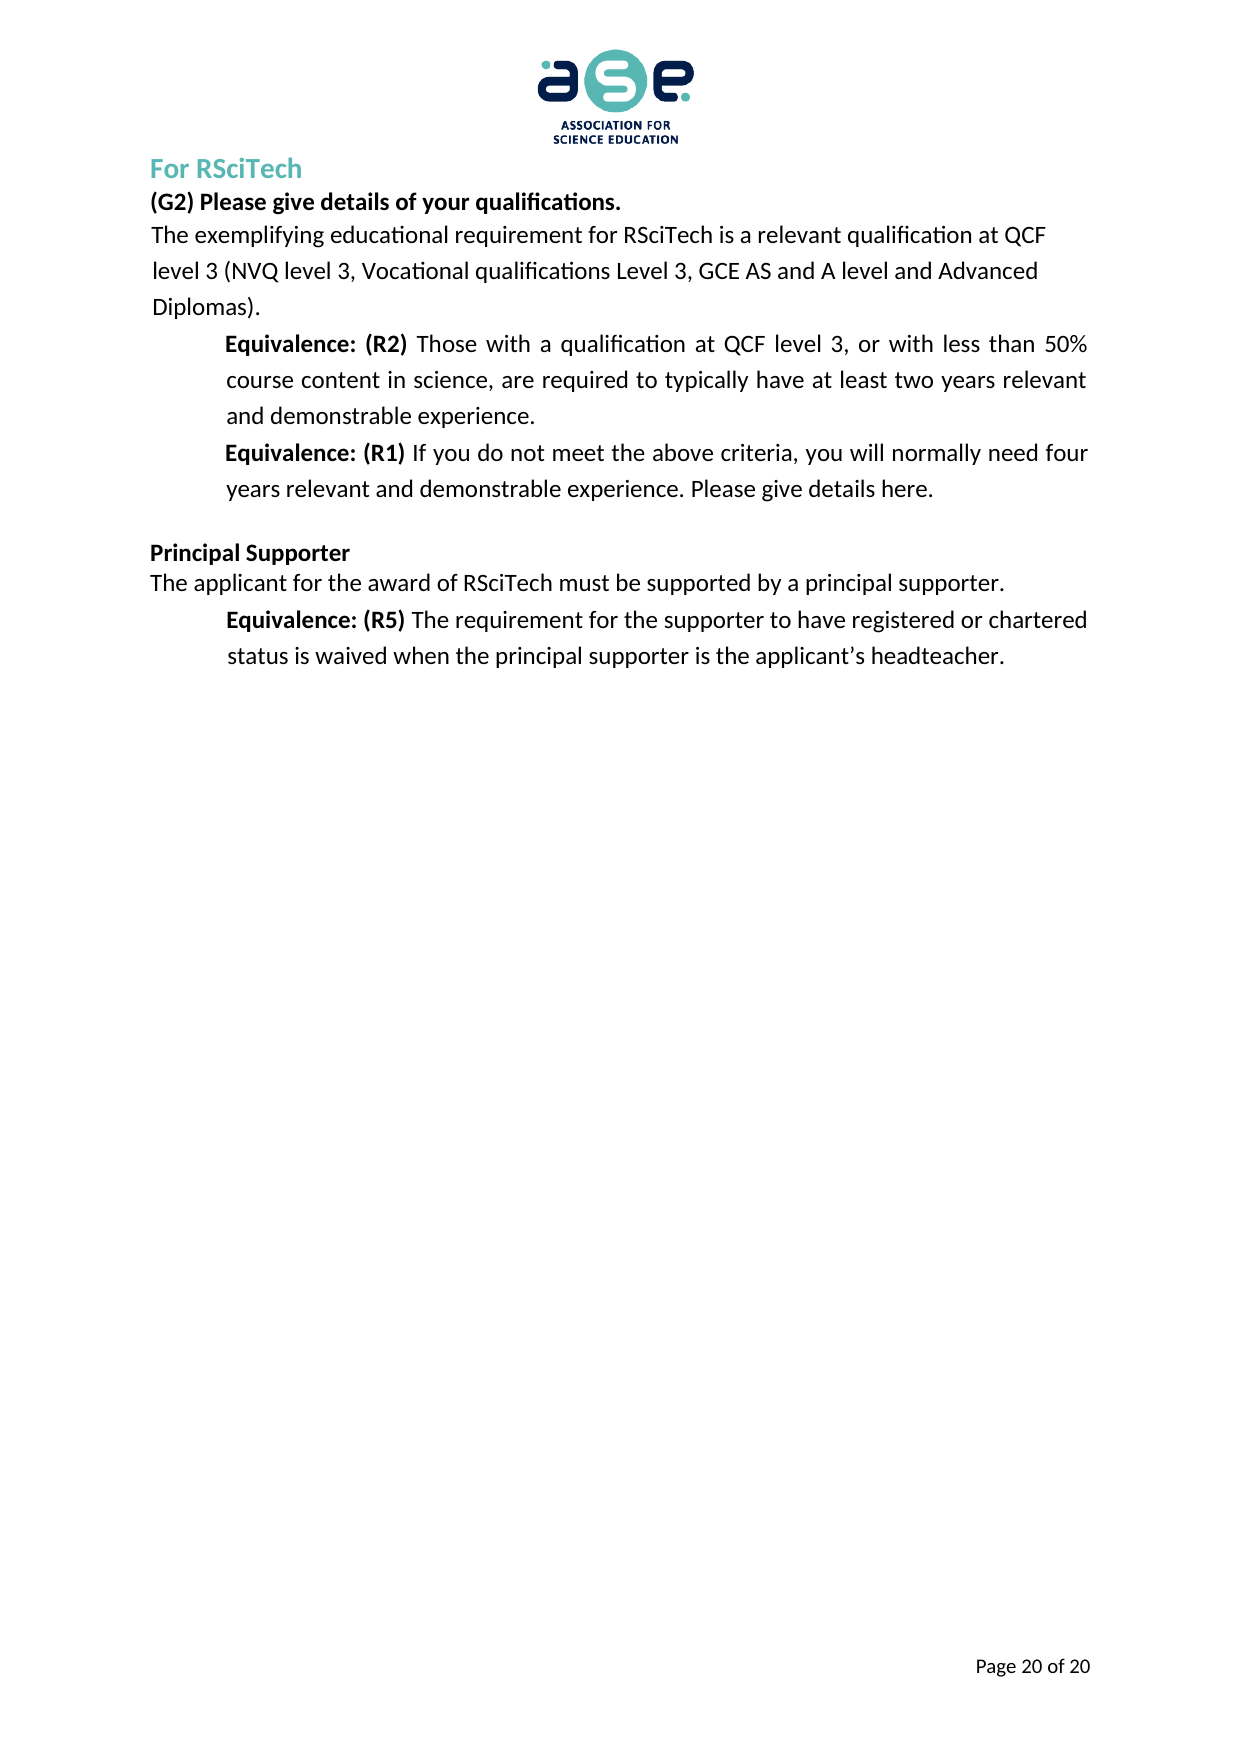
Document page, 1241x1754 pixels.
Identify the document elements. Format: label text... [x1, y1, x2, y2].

subtitle For RSciTech [150, 150, 1090, 186]
text Equivalence: (R2) Those with a qualification at QCF level 3, or with less than 50% course content in science, are required to typically have at least two years relevant and demonstrable experience. [225, 328, 1089, 431]
text Principal Supporter [150, 537, 1090, 567]
text Equivalence: (R1) If you do not meet the above criteria, you will normally need four years relevant and demonstrable experience. Please give details here. [225, 437, 1089, 503]
text The exemplifying educational requirement for RSciTech is a relevant qualification at QCF level 3 (NVQ level 3, Vocational qualifications Level 3, GCE AS and A level and Advanced Diplomas). [151, 219, 1088, 322]
text The applicant for the award of RSciTech must be supported by a principal supporter. [150, 567, 1089, 598]
text (G2) Please give details of your qualifications. [150, 186, 1090, 216]
text Equivalence: (R5) The requirement for the supporter to have registered or chartered status is waived when the principal supporter is the applicant’s headteacher. [226, 604, 1089, 671]
picture [537, 49, 694, 144]
